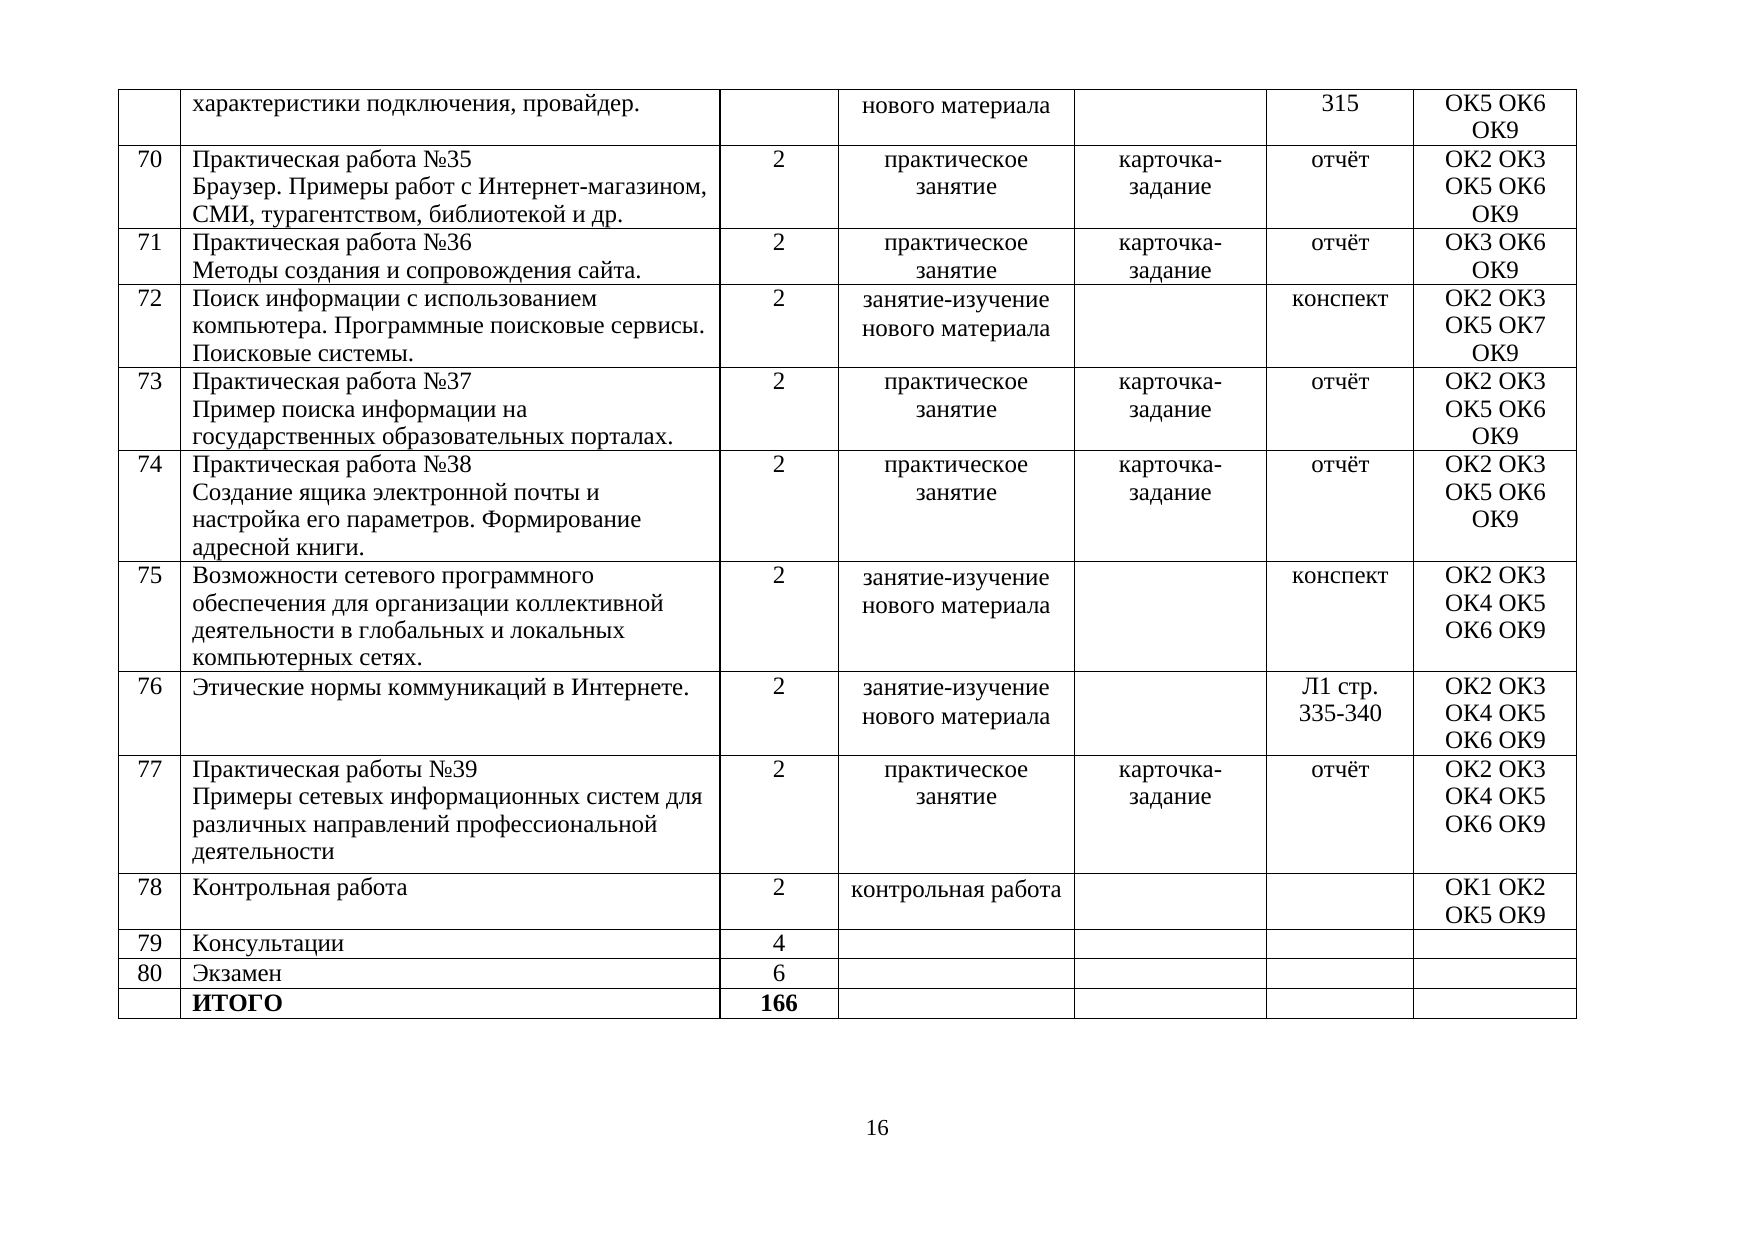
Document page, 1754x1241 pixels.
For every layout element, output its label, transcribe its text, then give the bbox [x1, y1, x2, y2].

table_cell ОК2 ОК3 ОК5 ОК6 ОК9 [1414, 90, 1576, 144]
table_cell 71 [119, 229, 180, 283]
table_cell отчёт [1267, 229, 1413, 283]
table_cell ОК2 ОК3 ОК5 ОК7 ОК9 [1414, 285, 1576, 367]
table_cell занятие-изучение нового материала [839, 672, 1074, 754]
table_cell ОК2 ОК3 ОК5 ОК6 ОК9 [1414, 368, 1576, 450]
table_cell ОК2 ОК3 ОК4 ОК5 ОК6 ОК9 [1414, 562, 1576, 671]
table_cell 2 [721, 368, 838, 450]
table_cell 76 [119, 672, 180, 754]
table_cell ИТОГО [181, 989, 719, 1018]
table_cell [839, 930, 1074, 958]
table_cell занятие-изучение нового материала [839, 285, 1074, 367]
table_cell практическое занятие [839, 368, 1074, 450]
table_cell карточка-задание [1075, 756, 1266, 873]
table_cell [1267, 989, 1413, 1018]
table_cell Этические нормы коммуникаций в Интернете. [181, 672, 719, 754]
table_cell ОК2 ОК3 ОК4 ОК5 ОК6 ОК9 [1414, 756, 1576, 873]
table_cell карточка-задание [1075, 368, 1266, 450]
table_cell [839, 959, 1074, 988]
table_cell ОК3 ОК6 ОК9 [1414, 229, 1576, 283]
table_cell 77 [119, 756, 180, 873]
table_cell [1075, 562, 1266, 671]
table_cell Возможности сетевого программного обеспечения для организации коллективной деятельности в глобальных и локальных компьютерных сетях. [181, 562, 719, 671]
table_cell 2 [721, 229, 838, 283]
table_cell карточка-задание [1075, 229, 1266, 283]
table_cell 70 [119, 146, 180, 228]
table_cell отчёт [1267, 146, 1413, 228]
table_cell 166 [721, 989, 838, 1018]
table_cell 79 [119, 930, 180, 958]
table_cell [1414, 989, 1576, 1018]
table_cell ОК2 ОК3 ОК5 ОК6 ОК9 [1414, 146, 1576, 228]
table_cell Практическая работа №37 Пример поиска информации на государственных образовательных порталах. [181, 368, 719, 450]
table_cell 74 [119, 451, 180, 561]
table_cell 6 [721, 959, 838, 988]
table_cell 78 [119, 874, 180, 928]
table_cell 2 [721, 756, 838, 873]
table_cell [1075, 672, 1266, 754]
table_cell [1267, 874, 1413, 928]
table_cell [1267, 959, 1413, 988]
table_cell практическое занятие [839, 229, 1074, 283]
table_cell Консультации [181, 930, 719, 958]
table_cell контрольная работа [839, 874, 1074, 928]
table_cell 2 [721, 672, 838, 754]
table_cell [1414, 959, 1576, 988]
table_cell практическое занятие [839, 451, 1074, 561]
table_cell 2 [721, 90, 838, 144]
table_cell [1075, 285, 1266, 367]
table_cell [1075, 874, 1266, 928]
table_cell 2 [721, 451, 838, 561]
table_cell отчёт [1267, 368, 1413, 450]
table_cell 80 [119, 959, 180, 988]
table_cell ОК2 ОК3 ОК5 ОК6 ОК9 [1414, 451, 1576, 561]
table_cell [1075, 90, 1266, 144]
table_cell Л1 стр. 335-340 [1267, 672, 1413, 754]
table_cell отчёт [1267, 451, 1413, 561]
table_cell ОК2 ОК3 ОК4 ОК5 ОК6 ОК9 [1414, 672, 1576, 754]
table_cell [1267, 930, 1413, 958]
table_cell ОК1 ОК2 ОК5 ОК9 [1414, 874, 1576, 928]
table_cell [119, 989, 180, 1018]
table_cell Экзамен [181, 959, 719, 988]
table_cell Практическая работа №36 Методы создания и сопровождения сайта. [181, 229, 719, 283]
table_cell Практическая работы №39 Примеры сетевых информационных систем для различных направлений профессиональной деятельности [181, 756, 719, 873]
table_cell [839, 989, 1074, 1018]
table_cell 2 [721, 874, 838, 928]
table_cell практическое занятие [839, 146, 1074, 228]
table_cell 2 [721, 562, 838, 671]
table_cell Практическая работа №35 Браузер. Примеры работ с Интернет-магазином, СМИ, турагентством, библиотекой и др. [181, 146, 719, 228]
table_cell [181, 90, 719, 144]
table_cell 2 [721, 285, 838, 367]
table_cell конспект [1267, 285, 1413, 367]
table_cell отчёт [1267, 756, 1413, 873]
table_cell конспект [1267, 562, 1413, 671]
table_cell [1414, 930, 1576, 958]
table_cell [839, 90, 1074, 144]
table_cell Практическая работа №38 Создание ящика электронной почты и настройка его параметров. Формирование адресной книги. [181, 451, 719, 561]
table_cell [1075, 989, 1266, 1018]
table_cell 2 [721, 146, 838, 228]
table_cell [1075, 959, 1266, 988]
table_cell Л1 стр.308 315 [1267, 90, 1413, 144]
table_cell практическое занятие [839, 756, 1074, 873]
table_cell занятие-изучение нового материала [839, 562, 1074, 671]
table_cell Поиск информации с использованием компьютера. Программные поисковые сервисы. Поисковые системы. [181, 285, 719, 367]
table_cell [1075, 930, 1266, 958]
table_cell 75 [119, 562, 180, 671]
table_cell карточка-задание [1075, 146, 1266, 228]
table_cell Контрольная работа [181, 874, 719, 928]
table_cell 73 [119, 368, 180, 450]
table_cell 72 [119, 285, 180, 367]
table_cell 69 [119, 90, 180, 144]
table_cell 4 [721, 930, 838, 958]
table_cell карточка-задание [1075, 451, 1266, 561]
